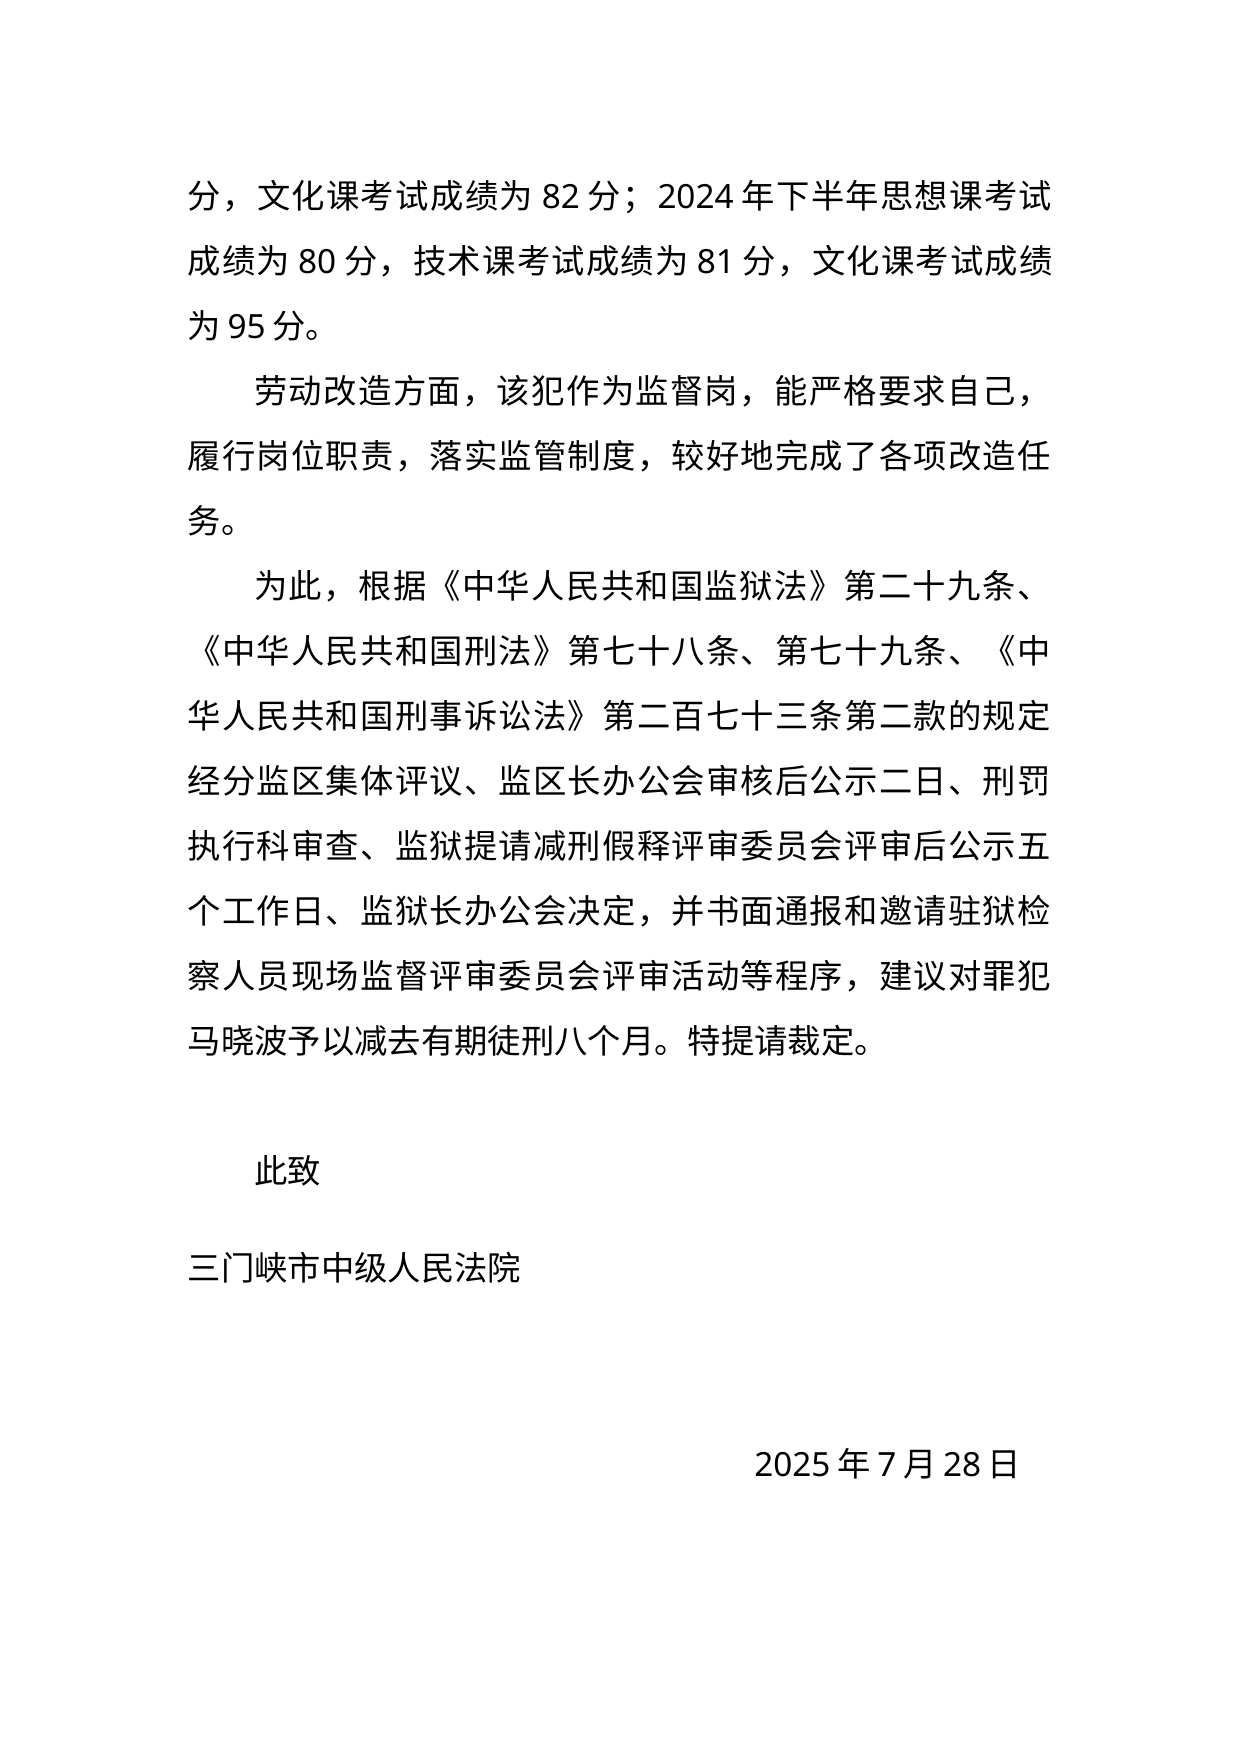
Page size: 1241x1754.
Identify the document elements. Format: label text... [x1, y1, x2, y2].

text 此致 [187, 1137, 1053, 1202]
text 2025年7月28日 [187, 1429, 1053, 1494]
text 三门峡市中级人民法院 [187, 1234, 1053, 1299]
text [187, 162, 1053, 357]
text 劳动改造方面，该犯作为监督岗，能严格要求自己，履行岗位职责，落实监管制度，较好地完成了各项改造任务。 [187, 357, 1053, 552]
text 为此，根据《中华人民共和国监狱法》第二十九条、《中华人民共和国刑法》第七十八条、第七十九条、《中华人民共和国刑事诉讼法》第二百七十三条第二款的规定，经分监区集体评议、监区长办公会审核后公示二日、刑罚执行科审查、监狱提请减刑假释评审委员会评审后公示五个工作日、监狱长办公会决定，并书面通报和邀请驻狱检察人员现场监督评审委员会评审活动等程序，建议对罪犯马晓波予以减去有期徒刑八个月。特提请裁定。 [187, 552, 1053, 1072]
